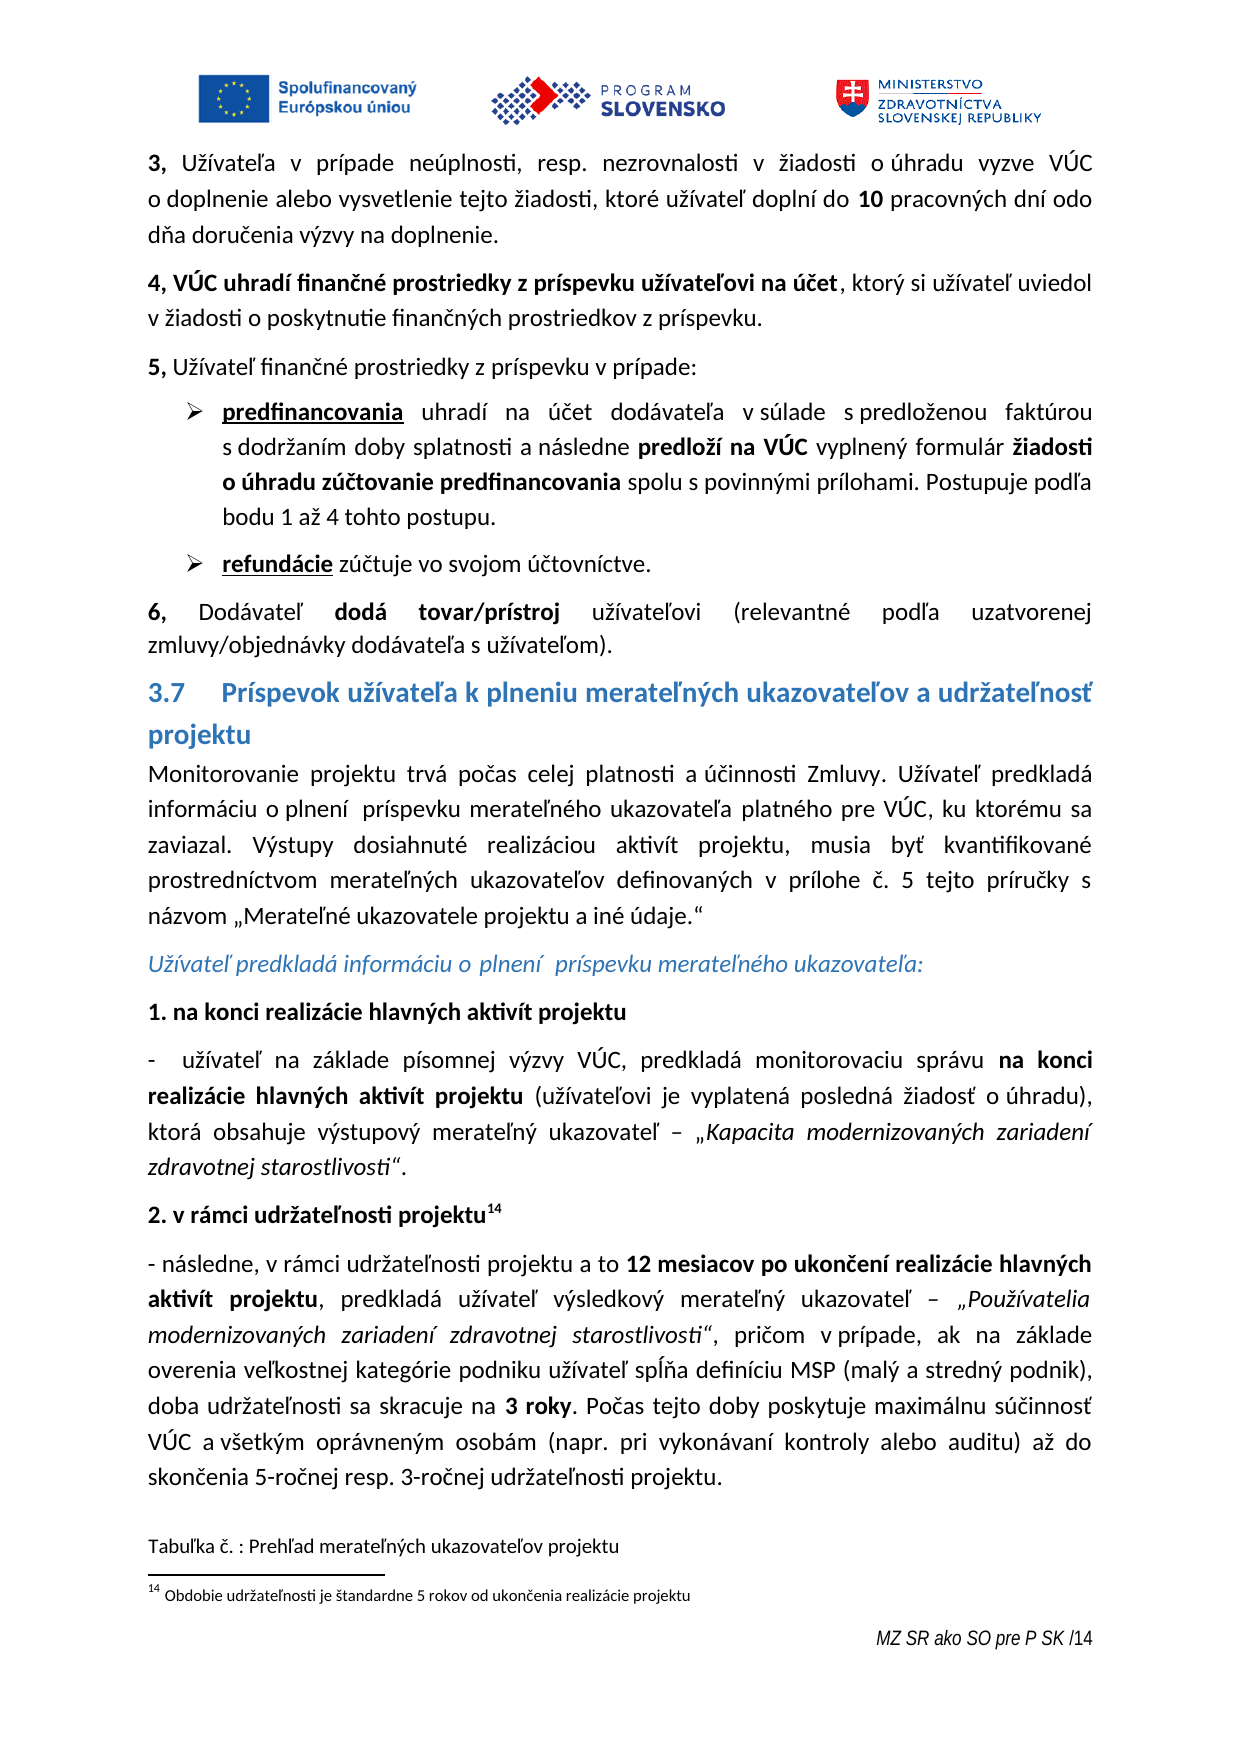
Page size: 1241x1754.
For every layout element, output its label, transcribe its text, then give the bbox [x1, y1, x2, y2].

text 1. na konci realizácie hlavných aktivít projektu [148, 997, 1093, 1027]
picture [491, 76, 725, 125]
text Monitorovanie projektu trvá počas celej platnosti a účinnosti Zmluvy. Užívateľ predkladá informáciu o plnení príspevku merateľného ukazovateľa platného pre VÚC, ku ktorému sa zaviazal. Výstupy dosiahnuté realizáciou aktivít projektu, musia byť kvantifikované prostredníctvom merateľných ukazovateľov definovaných v prílohe č. 5 tejto príručky s názvom „Merateľné ukazovatele projektu a iné údaje.“ [148, 758, 1093, 931]
text - užívateľ na základe písomnej výzvy VÚC, predkladá monitorovaciu správu na konci realizácie hlavných aktivít projektu (užívateľovi je vyplatená posledná žiadosť o úhradu), ktorá obsahuje výstupový merateľný ukazovateľ – „Kapacita modernizovaných zariadení zdravotnej starostlivosti“. [148, 1045, 1093, 1182]
text 5, Užívateľ finančné prostriedky z príspevku v prípade: [148, 351, 1093, 381]
text Užívateľ predkladá informáciu o plnení príspevku merateľného ukazovateľa: [148, 948, 1093, 979]
text - následne, v rámci udržateľnosti projektu a to 12 mesiacov po ukončení realizácie hlavných aktivít projektu, predkladá užívateľ výsledkový merateľný ukazovateľ – „Používatelia modernizovaných zariadení zdravotnej starostlivosti“, pričom v prípade, ak na základe overenia veľkostnej kategórie podniku užívateľ spĺňa definíciu MSP (malý a stredný podnik), doba udržateľnosti sa skracuje na 3 roky. Počas tejto doby poskytuje maximálnu súčinnosť VÚC a všetkým oprávneným osobám (napr. pri vykonávaní kontroly alebo auditu) až do skončenia 5-ročnej resp. 3-ročnej udržateľnosti projektu. [148, 1248, 1093, 1492]
picture [833, 76, 1043, 125]
text 4, VÚC uhradí finančné prostriedky z príspevku užívateľovi na účet, ktorý si užívateľ uviedol v žiadosti o poskytnutie finančných prostriedkov z príspevku. [148, 267, 1093, 333]
picture [197, 73, 420, 125]
text 3.7 Príspevok užívateľa k plneniu merateľných ukazovateľov a udržateľnosť projektu [148, 674, 1093, 752]
text Tabuľka č. : Prehľad merateľných ukazovateľov projektu [148, 1533, 1093, 1558]
text 2. v rámci udržateľnosti projektu [148, 1200, 1093, 1230]
text 3, Užívateľa v prípade neúplnosti, resp. nezrovnalosti v žiadosti o úhradu vyzve VÚC o doplnenie alebo vysvetlenie tejto žiadosti, ktoré užívateľ doplní do 10 pracovných dní odo dňa doručenia výzvy na doplnenie. [148, 148, 1093, 249]
list predfinancovania uhradí na účet dodávateľa v súlade s predloženou faktúrou s dodržaním doby splatnosti a následne predloží na VÚC vyplnený formulár žiadosti o úhradu zúčtovanie predfinancovania spolu s povinnými prílohami. Postupuje podľa bodu 1 až 4 tohto postupu. [185, 396, 1093, 532]
list refundácie zúčtuje vo svojom účtovníctve. [185, 549, 1093, 579]
text 6, Dodávateľ dodá tovar/prístroj užívateľovi (relevantné podľa uzatvorenej zmluvy/objednávky dodávateľa s užívateľom). [148, 596, 1093, 659]
